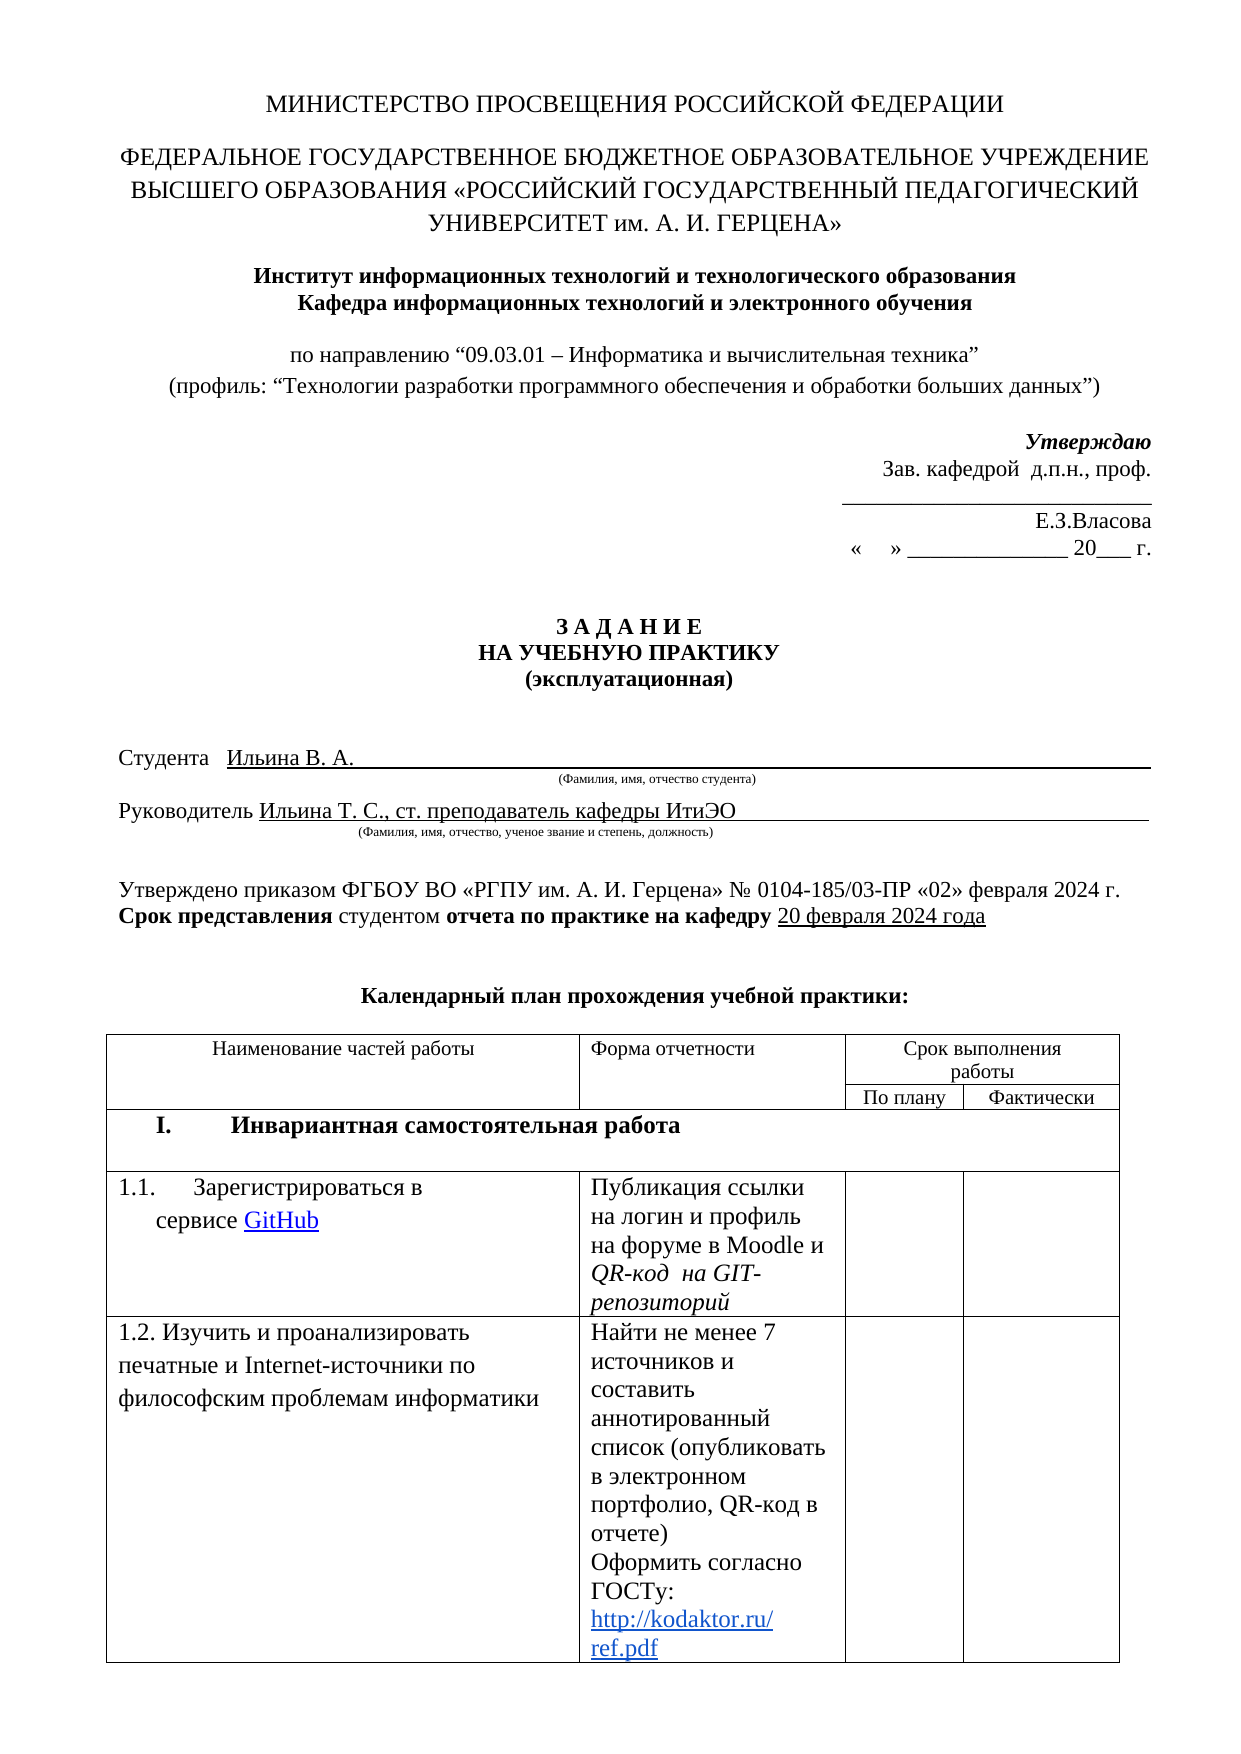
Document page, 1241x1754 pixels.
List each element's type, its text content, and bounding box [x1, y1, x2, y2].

text Утверждено приказом ФГБОУ ВО «РГПУ им. А. И. Герцена» № 0104-185/03-ПР «02» февраля 2024 г. [118, 876, 1152, 903]
text (Фамилия, имя, отчество студента) [118, 771, 1152, 797]
text по направлению “09.03.01 – Информатика и вычислительная техника” [118, 341, 1152, 368]
text « » ______________ 20___ г. [62, 534, 1152, 560]
table_header Форма отчетности [580, 1035, 845, 1109]
text Зав. кафедрой д.п.н., проф. [62, 454, 1152, 481]
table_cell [580, 1317, 845, 1662]
table_cell [964, 1317, 1119, 1662]
text Институт информационных технологий и технологического образования [118, 262, 1152, 289]
table_cell Публикация ссылки на логин и профиль на форуме в Moodle и QR-код на GIT-репозиторий [580, 1172, 845, 1316]
table_cell [846, 1172, 963, 1316]
table_cell [964, 1172, 1119, 1316]
text Кафедра информационных технологий и электронного обучения [118, 289, 1152, 315]
text ___________________________ [62, 481, 1152, 507]
text ФЕДЕРАЛЬНОЕ ГОСУДАРСТВЕННОЕ БЮДЖЕТНОЕ ОБРАЗОВАТЕЛЬНОЕ УЧРЕЖДЕНИЕ ВЫСШЕГО ОБРАЗОВАНИЯ «РОССИЙСКИЙ ГОСУДАРСТВЕННЫЙ ПЕДАГОГИЧЕСКИЙ УНИВЕРСИТЕТ им. А. И. ГЕРЦЕНА» [118, 142, 1152, 237]
text Е.З.Власова [62, 507, 1152, 534]
table_header Срок выполнения работы [846, 1035, 1119, 1083]
text Студента Ильина В. А. [118, 744, 1152, 771]
text (Фамилия, имя, отчество, ученое звание и степень, должность) [118, 823, 1152, 850]
text Календарный план прохождения учебной практики: [118, 982, 1152, 1008]
text (эксплуатационная) [62, 665, 1152, 692]
table_cell Зарегистрироваться в сервисе GitHub [107, 1172, 579, 1316]
text З А Д А Н И Е [62, 613, 1152, 639]
text Срок представления студентом отчета по практике на кафедру 20 февраля 2024 года [118, 903, 1152, 929]
table_cell Фактически [964, 1085, 1119, 1109]
table_cell Инвариантная самостоятельная работа [107, 1110, 1119, 1171]
text Руководитель Ильина Т. С., ст. преподаватель кафедры ИтиЭО [118, 797, 1152, 823]
table_cell [846, 1317, 963, 1662]
text Утверждаю [62, 428, 1152, 454]
text МИНИСТЕРСТВО ПРОСВЕЩЕНИЯ РОССИЙСКОЙ ФЕДЕРАЦИИ [118, 89, 1152, 117]
text НА УЧЕБНУЮ ПРАКТИКУ [62, 639, 1152, 665]
table_cell По плану [846, 1085, 963, 1109]
table_header Наименование частей работы [107, 1035, 579, 1109]
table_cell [107, 1317, 579, 1662]
text (профиль: “Технологии разработки программного обеспечения и обработки больших данных”) [118, 372, 1152, 398]
